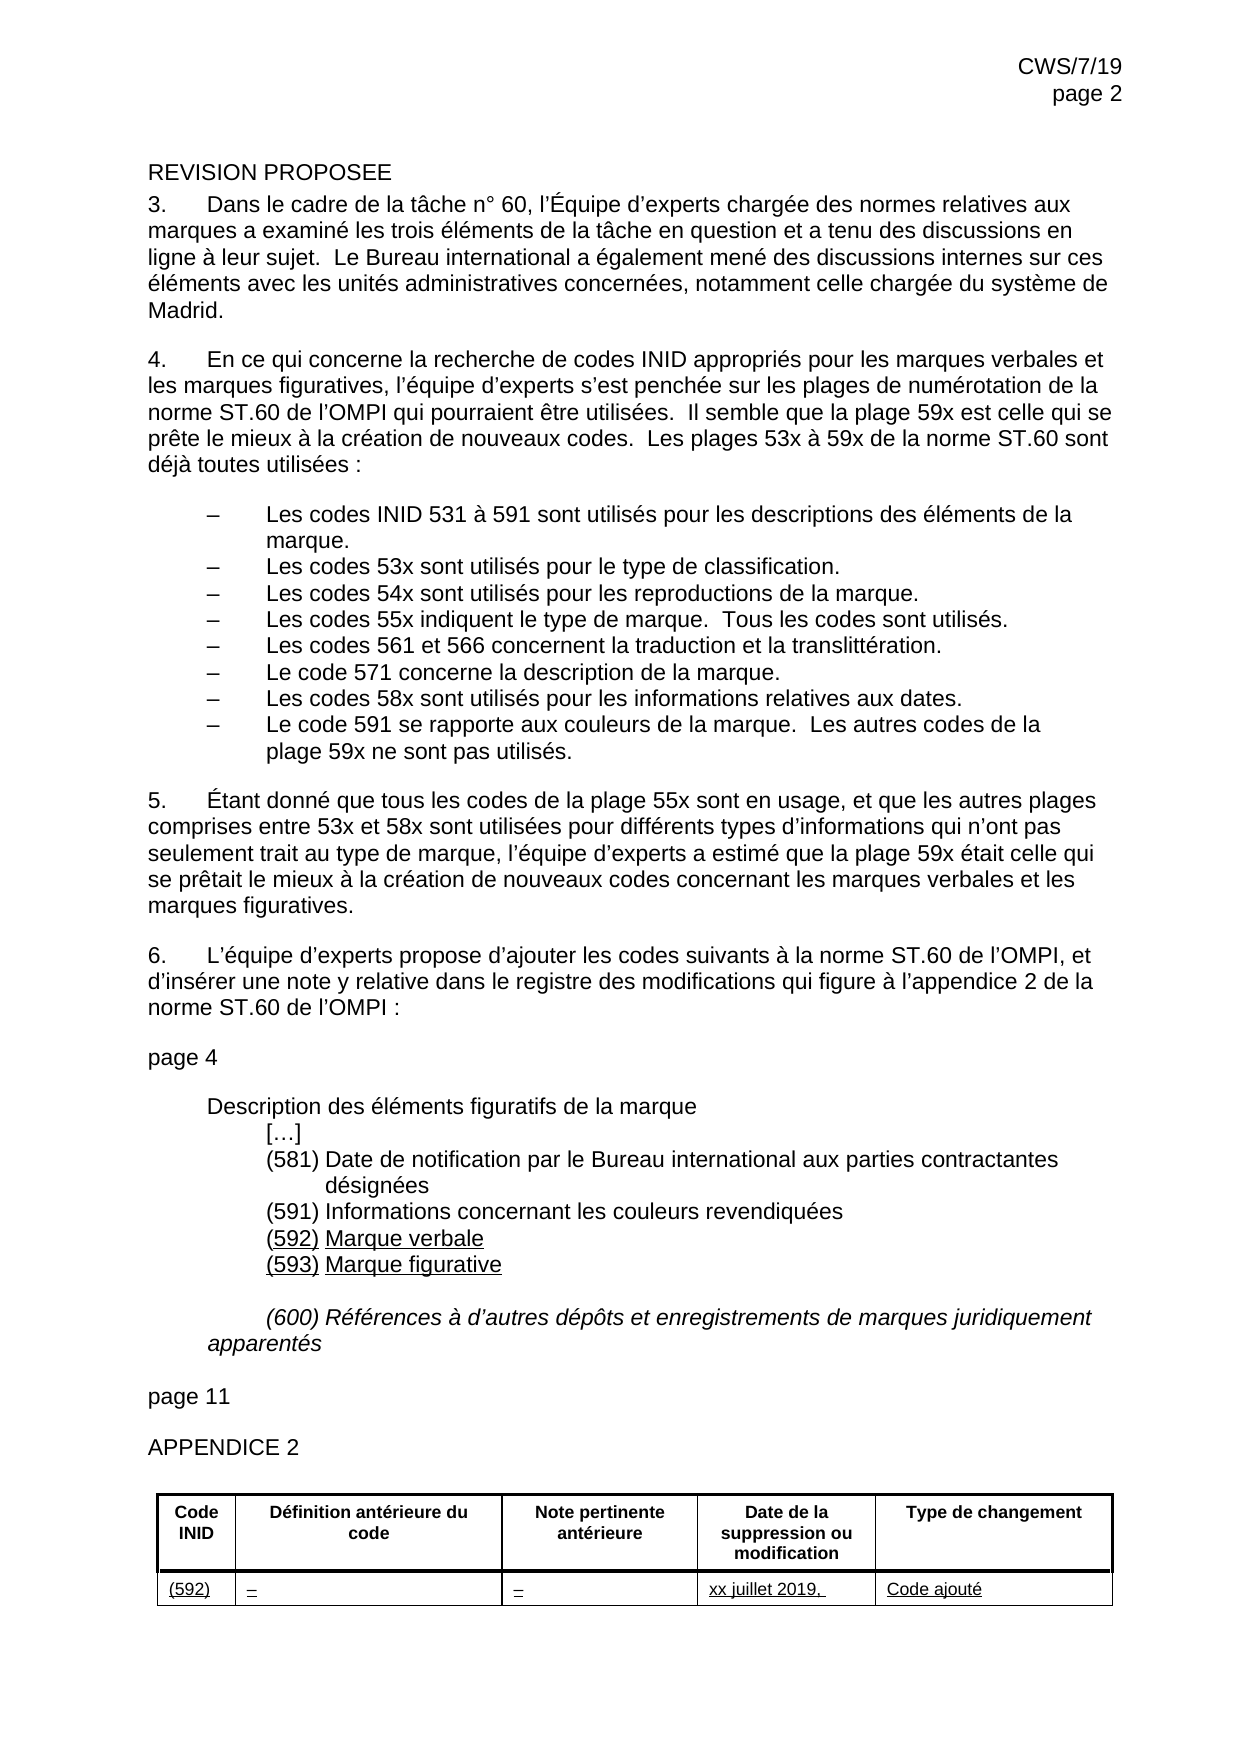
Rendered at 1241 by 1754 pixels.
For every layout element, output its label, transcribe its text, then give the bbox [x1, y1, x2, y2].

list Les codes 55x indiquent le type de marque. Tous les codes sont utilisés. [207, 606, 1122, 632]
text Description des éléments figuratifs de la marque [207, 1093, 1122, 1119]
table_cell – [503, 1573, 697, 1605]
table_header Définition antérieure du code [236, 1496, 501, 1569]
table_cell xx juillet 2019, CWS/7 [698, 1573, 875, 1605]
text (591) Informations concernant les couleurs revendiquées [266, 1198, 1122, 1225]
list page 4 [148, 1044, 1122, 1070]
table_header Note pertinente antérieure [503, 1496, 697, 1569]
text […] [207, 1119, 1122, 1146]
text (592) Marque verbale [266, 1225, 1122, 1251]
table_header Date de la suppression ou modification [698, 1496, 875, 1569]
text En ce qui concerne la recherche de codes INID appropriés pour les marques verbales et les marques figuratives, l’équipe d’experts s’est penchée sur les plages de numérotation de la norme ST.60 de l’OMPI qui pourraient être utilisées. Il semble que la plage 59x est celle qui se prête le mieux à la création de nouveaux codes. Les plages 53x à 59x de la norme ST.60 sont déjà toutes utilisées : [148, 346, 1122, 478]
list Le code 591 se rapporte aux couleurs de la marque. Les autres codes de la plage 59x ne sont pas utilisés. [207, 711, 1122, 764]
text page 11 [148, 1383, 1122, 1409]
text (593) Marque figurative [266, 1251, 1122, 1277]
text (581) Date de notification par le Bureau international aux parties contractantes désignées [266, 1146, 1122, 1198]
text L’équipe d’experts propose d’ajouter les codes suivants à la norme ST.60 de l’OMPI, et d’insérer une note y relative dans le registre des modifications qui figure à l’appendice 2 de la norme ST.60 de l’OMPI : [148, 942, 1122, 1021]
subtitle APPENDICE 2 [148, 1434, 1122, 1461]
list Les codes 561 et 566 concernent la traduction et la translittération. [207, 632, 1122, 659]
list Les codes 53x sont utilisés pour le type de classification. [207, 553, 1122, 579]
text (600) Références à d’autres dépôts et enregistrements de marques juridiquement apparentés [207, 1304, 1122, 1356]
table_header Type de changement [876, 1496, 1111, 1569]
table_header Code INID [159, 1496, 235, 1569]
table_cell – [236, 1573, 501, 1605]
subtitle REVISION PROPOSEE [148, 158, 1122, 185]
list Les codes 58x sont utilisés pour les informations relatives aux dates. [207, 685, 1122, 711]
text Dans le cadre de la tâche n° 60, l’Équipe d’experts chargée des normes relatives aux marques a examiné les trois éléments de la tâche en question et a tenu des discussions en ligne à leur sujet. Le Bureau international a également mené des discussions internes sur ces éléments avec les unités administratives concernées, notamment celle chargée du système de Madrid. [148, 191, 1122, 323]
table_cell (592) et (593) [158, 1570, 235, 1605]
list Les codes INID 531 à 591 sont utilisés pour les descriptions des éléments de la marque. [207, 501, 1122, 553]
list Les codes 54x sont utilisés pour les reproductions de la marque. [207, 579, 1122, 606]
text Étant donné que tous les codes de la plage 55x sont en usage, et que les autres plages comprises entre 53x et 58x sont utilisées pour différents types d’informations qui n’ont pas seulement trait au type de marque, l’équipe d’experts a estimé que la plage 59x était celle qui se prêtait le mieux à la création de nouveaux codes concernant les marques verbales et les marques figuratives. [148, 787, 1122, 919]
table_cell Code ajouté [876, 1569, 1112, 1605]
list Le code 571 concerne la description de la marque. [207, 659, 1122, 685]
